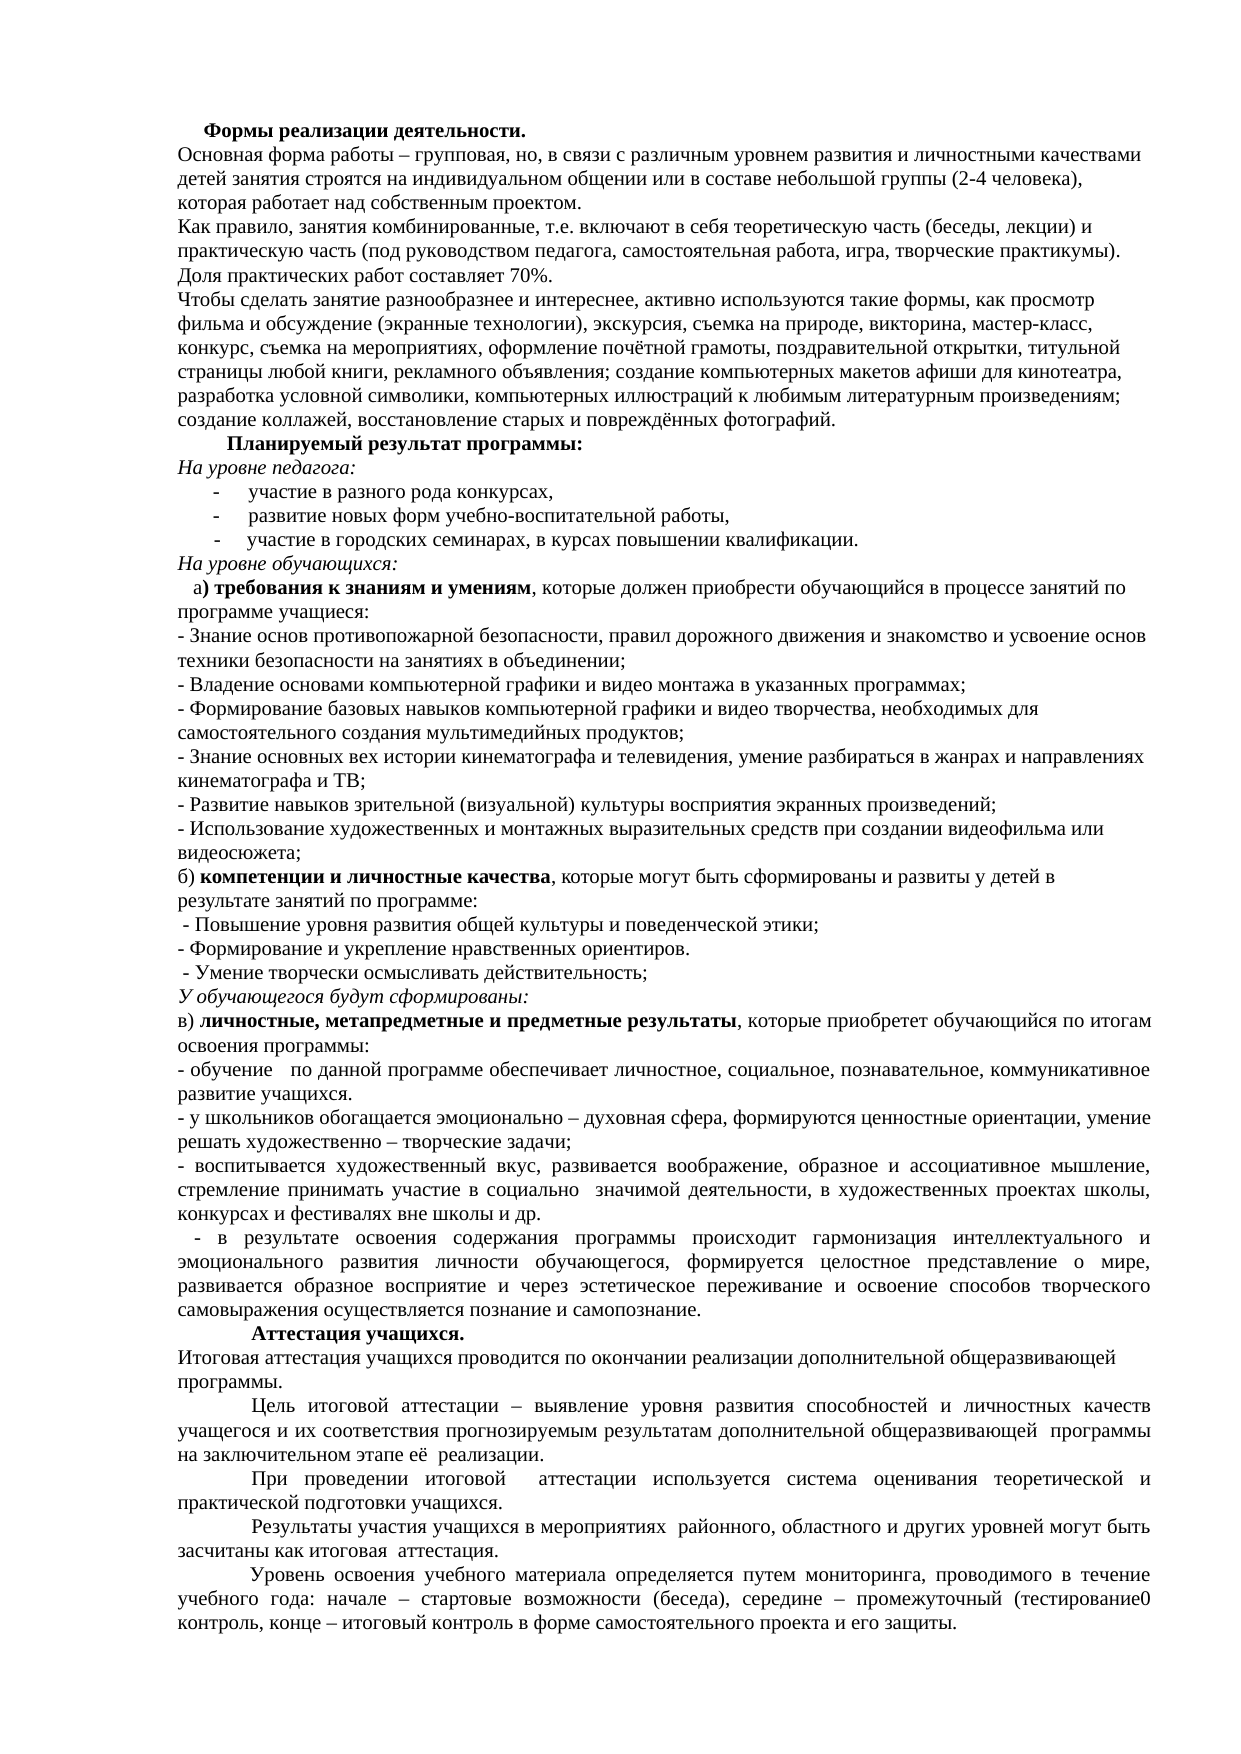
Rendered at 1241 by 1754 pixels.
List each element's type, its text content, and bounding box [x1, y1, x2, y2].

text Как правило, занятия комбинированные, т.е. включают в себя теоретическую часть (беседы, лекции) и практическую часть (под руководством педагога, самостоятельная работа, игра, творческие практикумы). Доля практических работ составляет 70%. [177, 214, 1152, 287]
text - Повышение уровня развития общей культуры и поведенческой этики; [177, 912, 1152, 936]
text - воспитывается художественный вкус, развивается воображение, образное и ассоциативное мышление, стремление принимать участие в социально значимой деятельности, в художественных проектах школы, конкурсах и фестивалях вне школы и др. [177, 1153, 1152, 1225]
list Уровень освоения учебного материала определяется путем мониторинга, проводимого в течение учебного года: начале – стартовые возможности (беседа), середине – промежуточный (тестирование0 контроль, конце – итоговый контроль в форме самостоятельного проекта и его защиты. [177, 1562, 1152, 1634]
text Чтобы сделать занятие разнообразнее и интереснее, активно используются такие формы, как просмотр фильма и обсуждение (экранные технологии), экскурсия, съемка на природе, викторина, мастер-класс, конкурс, съемка на мероприятиях, оформление почётной грамоты, поздравительной открытки, титульной страницы любой книги, рекламного объявления; создание компьютерных макетов афиши для кинотеатра, разработка условной символики, компьютерных иллюстраций к любимым литературным произведениям; создание коллажей, восстановление старых и повреждённых фотографий. [177, 287, 1152, 431]
text На уровне педагога: [177, 455, 1152, 479]
list Результаты участия учащихся в мероприятиях районного, областного и других уровней могут быть засчитаны как итоговая аттестация. [177, 1514, 1152, 1562]
text - Формирование и укрепление нравственных ориентиров. [177, 936, 1152, 960]
text - Владение основами компьютерной графики и видео монтажа в указанных программах; [177, 672, 1152, 696]
text - Развитие навыков зрительной (визуальной) культуры восприятия экранных произведений; [177, 792, 1152, 816]
text Основная форма работы – групповая, но, в связи с различным уровнем развития и личностными качествами детей занятия строятся на индивидуальном общении или в составе небольшой группы (2-4 человека), которая работает над собственным проектом. [177, 142, 1152, 214]
text - Умение творчески осмысливать действительность; У обучающегося будут сформированы: [177, 960, 1152, 1008]
text Аттестация учащихся. Итоговая аттестация учащихся проводится по окончании реализации дополнительной общеразвивающей программы. [177, 1321, 1152, 1393]
text - в результате освоения содержания программы происходит гармонизация интеллектуального и эмоционального развития личности обучающегося, формируется целостное представление о мире, развивается образное восприятие и через эстетическое переживание и освоение способов творческого самовыражения осуществляется познание и самопознание. [177, 1225, 1152, 1321]
text - Формирование базовых навыков компьютерной графики и видео творчества, необходимых для самостоятельного создания мультимедийных продуктов; [177, 696, 1152, 744]
list развитие новых форм учебно-воспитательной работы, [213, 503, 1152, 527]
text - участие в городских семинарах, в курсах повышении квалификации. [177, 527, 1152, 551]
text - обучение по данной программе обеспечивает личностное, социальное, познавательное, коммуникативное развитие учащихся. [177, 1057, 1152, 1105]
text - у школьников обогащается эмоционально – духовная сфера, формируются ценностные ориентации, умение решать художественно – творческие задачи; [177, 1105, 1152, 1153]
text б) компетенции и личностные качества, которые могут быть сформированы и развиты у детей в результате занятий по программе: [177, 864, 1152, 912]
list При проведении итоговой аттестации используется система оценивания теоретической и практической подготовки учащихся. [177, 1466, 1152, 1514]
text а) требования к знаниям и умениям, которые должен приобрести обучающийся в процессе занятий по программе учащиеся: [177, 575, 1152, 623]
text Планируемый результат программы: [177, 431, 1152, 455]
text Цель итоговой аттестации – выявление уровня развития способностей и личностных качеств учащегося и их соответствия прогнозируемым результатам дополнительной общеразвивающей программы на заключительном этапе её реализации. [177, 1393, 1152, 1466]
text Формы реализации деятельности. [177, 118, 1152, 142]
list участие в разного рода конкурсах, [213, 479, 1152, 503]
text - Знание основных вех истории кинематографа и телевидения, умение разбираться в жанрах и направлениях кинематографа и ТВ; [177, 744, 1152, 792]
text - Использование художественных и монтажных выразительных средств при создании видеофильма или видеосюжета; [177, 816, 1152, 864]
text в) личностные, метапредметные и предметные результаты, которые приобретет обучающийся по итогам освоения программы: [177, 1008, 1152, 1057]
text На уровне обучающихся: [177, 551, 1152, 575]
text - Знание основ противопожарной безопасности, правил дорожного движения и знакомство и усвоение основ техники безопасности на занятиях в объединении; [177, 623, 1152, 672]
